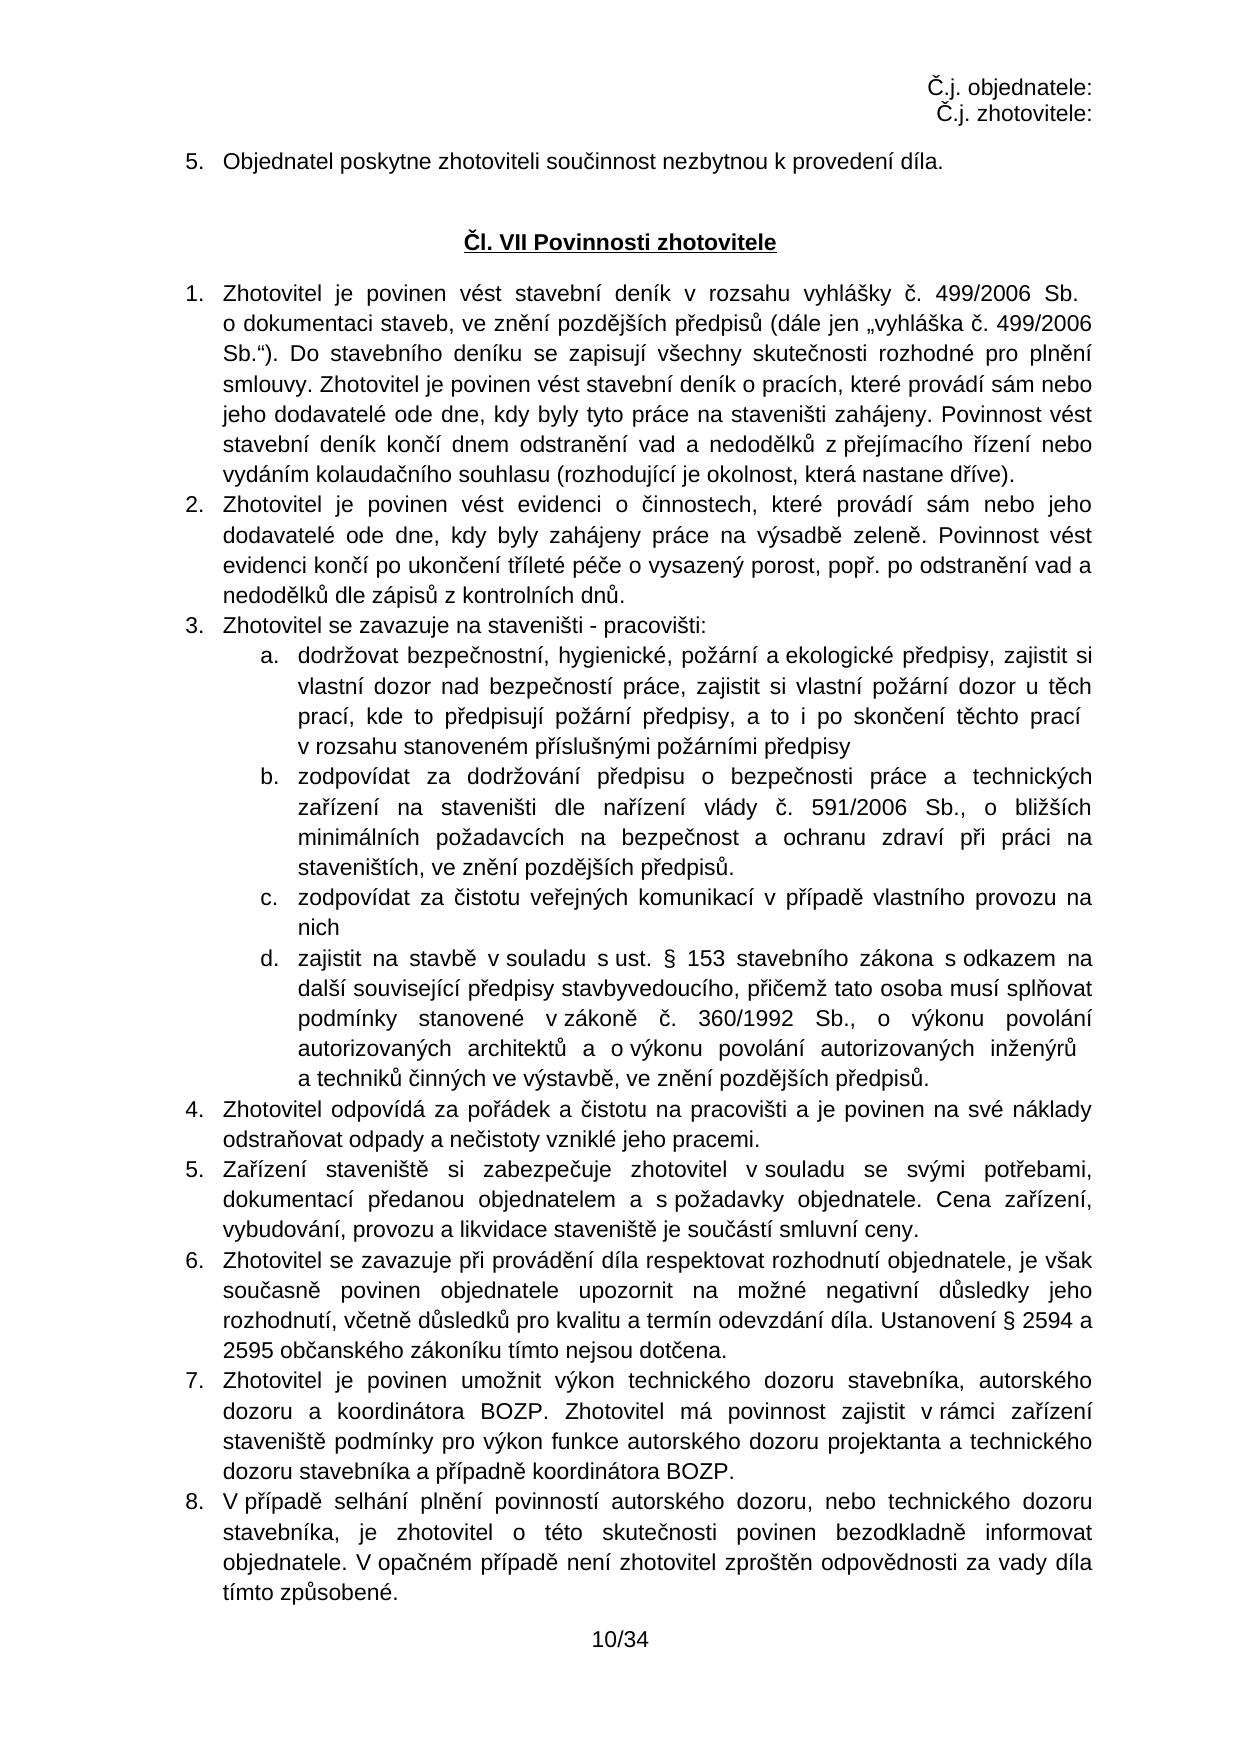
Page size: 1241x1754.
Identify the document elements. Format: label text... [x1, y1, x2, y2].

list Zhotovitel odpovídá za pořádek a čistotu na pracovišti a je povinen na své náklady odstraňovat odpady a nečistoty vzniklé jeho pracemi. [185, 1096, 1093, 1152]
list zodpovídat za čistotu veřejných komunikací v případě vlastního provozu na nich [260, 884, 1093, 941]
list Objednatel poskytne zhotoviteli součinnost nezbytnou k provedení díla. [185, 148, 1093, 174]
list Zhotovitel se zavazuje při provádění díla respektovat rozhodnutí objednatele, je však současně povinen objednatele upozornit na možné negativní důsledky jeho rozhodnutí, včetně důsledků pro kvalitu a termín odevzdání díla. Ustanovení § 2594 a 2595 občanského zákoníku tímto nejsou dotčena. [185, 1247, 1093, 1363]
list Zhotovitel je povinen vést stavební deník v rozsahu vyhlášky č. 499/2006 Sb. o dokumentaci staveb, ve znění pozdějších předpisů (dále jen „vyhláška č. 499/2006 Sb.“). Do stavebního deníku se zapisují všechny skutečnosti rozhodné pro plnění smlouvy. Zhotovitel je povinen vést stavební deník o pracích, které provádí sám nebo jeho dodavatelé ode dne, kdy byly tyto práce na staveništi zahájeny. Povinnost vést stavební deník končí dnem odstranění vad a nedodělků z přejímacího řízení nebo vydáním kolaudačního souhlasu (rozhodující je okolnost, která nastane dříve). [185, 280, 1093, 487]
list dodržovat bezpečnostní, hygienické, požární a ekologické předpisy, zajistit si vlastní dozor nad bezpečností práce, zajistit si vlastní požární dozor u těch prací, kde to předpisují požární předpisy, a to i po skončení těchto prací v rozsahu stanoveném příslušnými požárními předpisy [260, 642, 1093, 759]
list Zhotovitel se zavazuje na staveništi - pracovišti: [185, 612, 1093, 638]
list V případě selhání plnění povinností autorského dozoru, nebo technického dozoru stavebníka, je zhotovitel o této skutečnosti povinen bezodkladně informovat objednatele. V opačném případě není zhotovitel zproštěn odpovědnosti za vady díla tímto způsobené. [185, 1488, 1093, 1605]
text Čl. VII Povinnosti zhotovitele [148, 229, 1093, 255]
list Zhotovitel je povinen umožnit výkon technického dozoru stavebníka, autorského dozoru a koordinátora BOZP. Zhotovitel má povinnost zajistit v rámci zařízení staveniště podmínky pro výkon funkce autorského dozoru projektanta a technického dozoru stavebníka a případně koordinátora BOZP. [185, 1367, 1093, 1484]
list Zařízení staveniště si zabezpečuje zhotovitel v souladu se svými potřebami, dokumentací předanou objednatelem a s požadavky objednatele. Cena zařízení, vybudování, provozu a likvidace staveniště je součástí smluvní ceny. [185, 1156, 1093, 1243]
list zajistit na stavbě v souladu s ust. § 153 stavebního zákona s odkazem na další související předpisy stavbyvedoucího, přičemž tato osoba musí splňovat podmínky stanovené v zákoně č. 360/1992 Sb., o výkonu povolání autorizovaných architektů a o výkonu povolání autorizovaných inženýrů a techniků činných ve výstavbě, ve znění pozdějších předpisů. [260, 944, 1093, 1092]
list zodpovídat za dodržování předpisu o bezpečnosti práce a technických zařízení na staveništi dle nařízení vlády č. 591/2006 Sb., o bližších minimálních požadavcích na bezpečnost a ochranu zdraví při práci na staveništích, ve znění pozdějších předpisů. [260, 763, 1093, 880]
list Zhotovitel je povinen vést evidenci o činnostech, které provádí sám nebo jeho dodavatelé ode dne, kdy byly zahájeny práce na výsadbě zeleně. Povinnost vést evidenci končí po ukončení tříleté péče o vysazený porost, popř. po odstranění vad a nedodělků dle zápisů z kontrolních dnů. [185, 491, 1093, 608]
